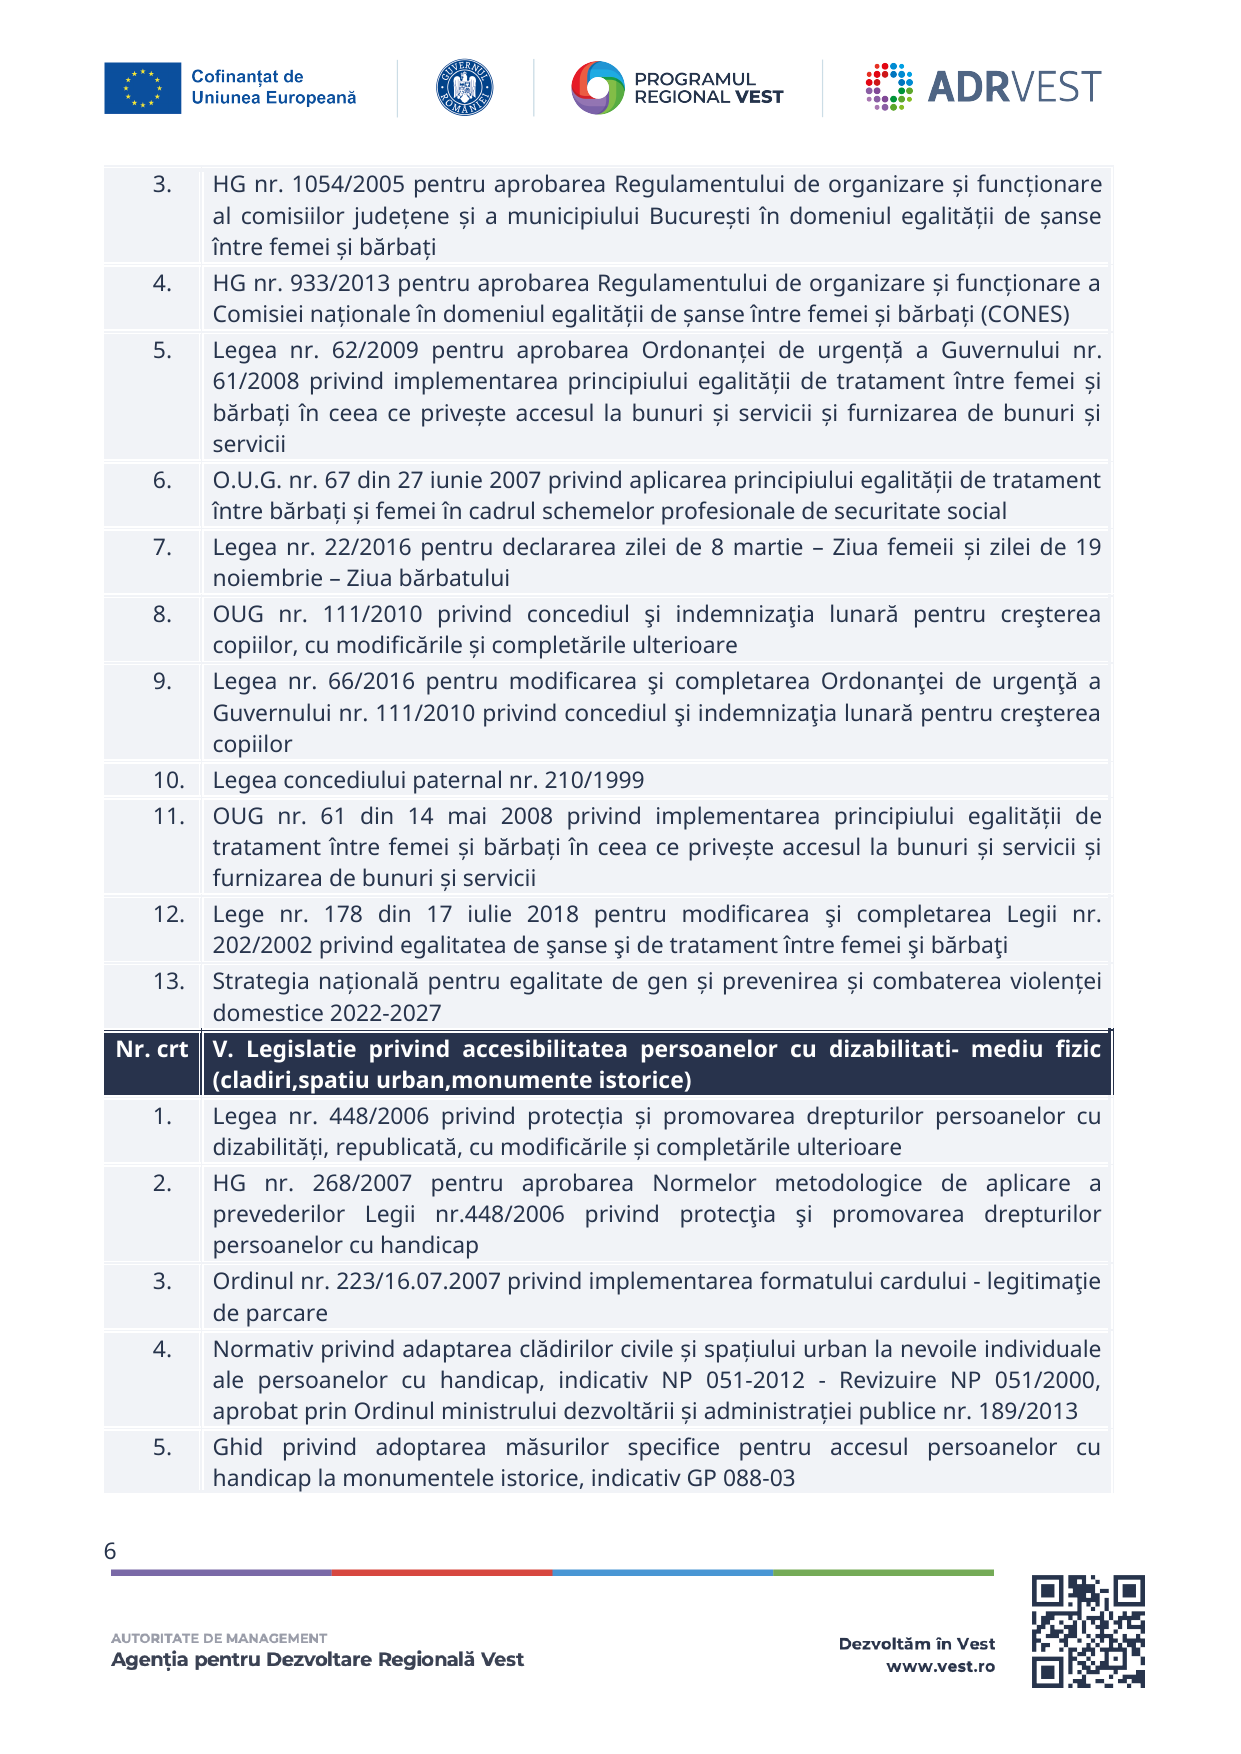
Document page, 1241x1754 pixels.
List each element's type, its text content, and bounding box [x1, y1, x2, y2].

table_cell O.U.G. nr. 67 din 27 iunie 2007 privind aplicarea principiului egalității de tratament între bărbați și femei în cadrul schemelor profesionale de securitate social [201, 459, 1114, 526]
table_cell Ghid privind adoptarea măsurilor specifice pentru accesul persoanelor cu handicap la monumentele istorice, indicativ GP 088-03 [201, 1426, 1114, 1493]
table_cell [104, 764, 199, 795]
table_cell [104, 800, 199, 893]
table_cell [104, 334, 199, 459]
table_cell OUG nr. 111/2010 privind concediul şi indemnizaţia lunară pentru creşterea copiilor, cu modificările și completările ulterioare [201, 594, 1114, 661]
table_cell [104, 267, 199, 329]
table_cell V. Legislatie privind accesibilitatea persoanelor cu dizabilitati- mediu fizic (cladiri,spatiu urban,monumente istorice) [201, 1028, 1114, 1095]
table_cell [104, 1431, 201, 1493]
table_cell [104, 1100, 199, 1162]
table_cell OUG nr. 61 din 14 mai 2008 privind implementarea principiului egalităţii de tratament între femei şi bărbaţi în ceea ce priveşte accesul la bunuri şi servicii şi furnizarea de bunuri şi servicii [201, 795, 1114, 893]
table_cell [104, 598, 199, 661]
table_cell Legea nr. 22/2016 pentru declararea zilei de 8 martie – Ziua femeii şi zilei de 19 noiembrie – Ziua bărbatului [201, 526, 1114, 593]
table_cell Legea nr. 62/2009 pentru aprobarea Ordonanţei de urgenţă a Guvernului nr. 61/2008 privind implementarea principiului egalităţii de tratament între femei și bărbaţi în ceea ce privește accesul la bunuri și servicii și furnizarea de bunuri și servicii [201, 329, 1114, 459]
picture [1023, 1566, 1154, 1697]
table_cell Strategia națională pentru egalitate de gen și prevenirea și combaterea violenței domestice 2022-2027 [201, 961, 1114, 1028]
table_cell Lege nr. 178 din 17 iulie 2018 pentru modificarea şi completarea Legii nr. 202/2002 privind egalitatea de şanse şi de tratament între femei şi bărbaţi [201, 894, 1114, 961]
table_cell Ordinul nr. 223/16.07.2007 privind implementarea formatului cardului - legitimaţie de parcare [201, 1261, 1114, 1328]
picture [103, 1566, 1008, 1681]
table_cell Legea nr. 448/2006 privind protecția și promovarea drepturilor persoanelor cu dizabilități, republicată, cu modificările și completările ulterioare [201, 1095, 1114, 1162]
table_cell HG nr. 1054/2005 pentru aprobarea Regulamentului de organizare și funcţionare al comisiilor judeţene și a municipiului București în domeniul egalităţii de șanse între femei și bărbaţi [201, 165, 1114, 262]
table_cell Normativ privind adaptarea clădirilor civile și spațiului urban la nevoile individuale ale persoanelor cu handicap, indicativ NP 051-2012 - Revizuire NP 051/2000, aprobat prin Ordinul ministrului dezvoltării și administrației publice nr. 189/2013 [201, 1328, 1114, 1426]
table_cell HG nr. 933/2013 pentru aprobarea Regulamentului de organizare și funcționare a Comisiei naționale în domeniul egalității de șanse între femei și bărbați (CONES) [201, 262, 1114, 329]
table_cell [104, 1265, 199, 1328]
table_cell [104, 464, 199, 526]
table_cell Nr. crt [104, 1033, 199, 1095]
table_cell HG nr. 268/2007 pentru aprobarea Normelor metodologice de aplicare a prevederilor Legii nr.448/2006 privind protecţia şi promovarea drepturilor persoanelor cu handicap [201, 1162, 1114, 1261]
table_cell [104, 1167, 199, 1261]
table_cell Legea concediului paternal nr. 210/1999 [201, 759, 1114, 795]
table_cell Legea nr. 66/2016 pentru modificarea şi completarea Ordonanţei de urgenţă a Guvernului nr. 111/2010 privind concediul şi indemnizaţia lunară pentru creşterea copiilor [201, 661, 1114, 759]
table_cell [104, 665, 199, 759]
table_cell [104, 1333, 199, 1426]
picture [64, 41, 1141, 135]
table_cell [104, 898, 199, 961]
table_cell [104, 965, 199, 1028]
table_cell [104, 531, 199, 593]
table_cell [104, 168, 201, 262]
